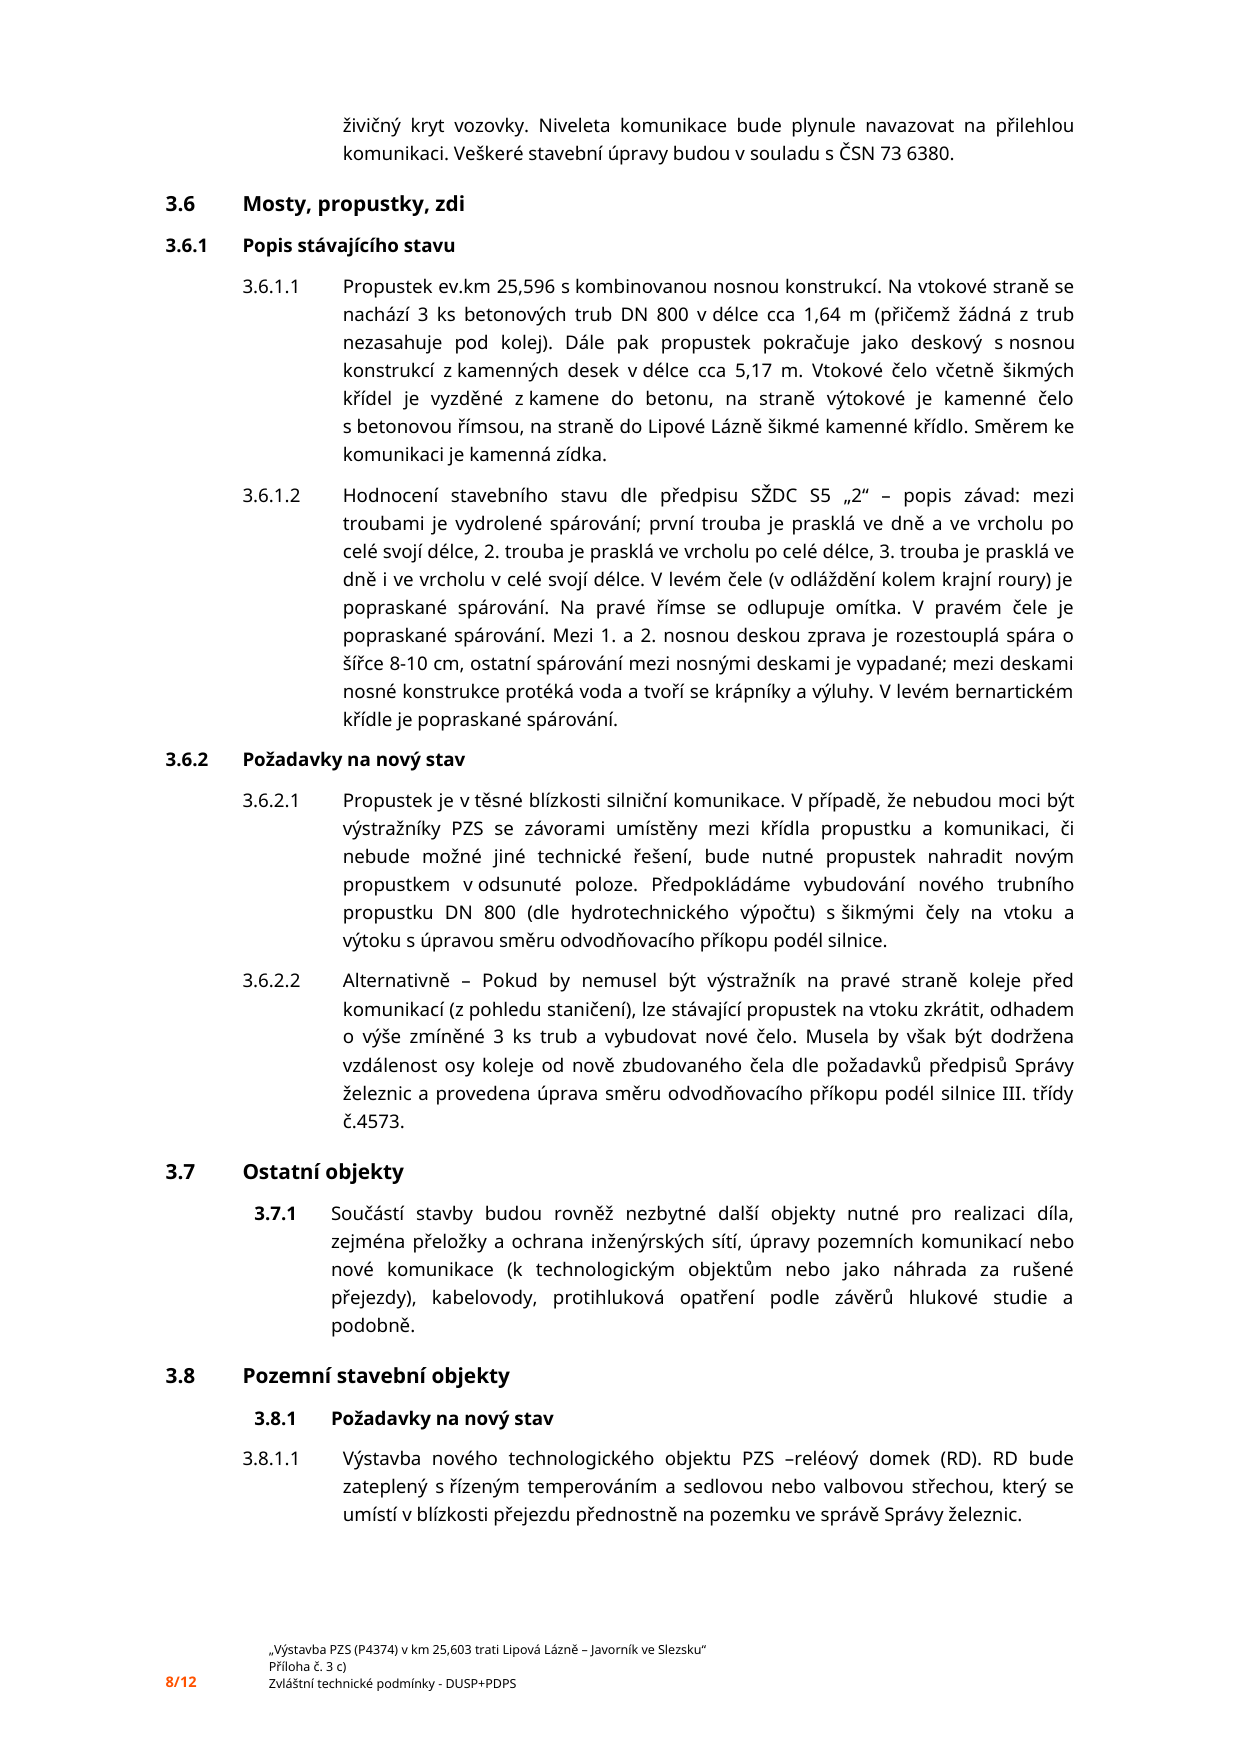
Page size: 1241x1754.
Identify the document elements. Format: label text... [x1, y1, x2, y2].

list Mosty, propustky, zdi [165, 189, 1075, 217]
list Hodnocení stavebního stavu dle předpisu SŽDC S5 „2“ – popis závad: mezi troubami je vydrolené spárování; první trouba je prasklá ve dně a ve vrcholu po celé svojí délce, 2. trouba je prasklá ve vrcholu po celé délce, 3. trouba je prasklá ve dně i ve vrcholu v celé svojí délce. V levém čele (v odláždění kolem krajní roury) je popraskané spárování. Na pravé římse se odlupuje omítka. V pravém čele je popraskané spárování. Mezi 1. a 2. nosnou deskou zprava je rozestouplá spára o šířce 8-10 cm, ostatní spárování mezi nosnými deskami je vypadané; mezi deskami nosné konstrukce protéká voda a tvoří se krápníky a výluhy. V levém bernartickém křídle je popraskané spárování. [242, 482, 1075, 732]
list Popis stávajícího stavu [165, 233, 1075, 258]
text Alternativně – Pokud by nemusel být výstražník na pravé straně koleje před komunikací (z pohledu staničení), lze stávající propustek na vtoku zkrátit, odhadem o výše zmíněné 3 ks trub a vybudovat nové čelo. Musela by však být dodržena vzdálenost osy koleje od nově zbudovaného čela dle požadavků předpisů Správy železnic a provedena úprava směru odvodňovacího příkopu podél silnice III. třídy č.4573. [242, 968, 1075, 1133]
list Ostatní objekty [165, 1157, 1075, 1185]
list Propustek je v těsné blízkosti silniční komunikace. V případě, že nebudou moci být výstražníky PZS se závorami umístěny mezi křídla propustku a komunikaci, či nebude možné jiné technické řešení, bude nutné propustek nahradit novým propustkem v odsunuté poloze. Předpokládáme vybudování nového trubního propustku DN 800 (dle hydrotechnického výpočtu) s šikmými čely na vtoku a výtoku s úpravou směru odvodňovacího příkopu podél silnice. [242, 787, 1075, 953]
list Požadavky na nový stav [165, 747, 1075, 772]
list Požadavky na nový stav [254, 1405, 1075, 1431]
list Výstavba nového technologického objektu PZS –reléový domek (RD). RD bude zateplený s řízeným temperováním a sedlovou nebo valbovou střechou, který se umístí v blízkosti přejezdu přednostně na pozemku ve správě Správy železnic. [242, 1446, 1075, 1527]
list Pozemní stavební objekty [165, 1361, 1075, 1390]
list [242, 112, 1075, 166]
list Součástí stavby budou rovněž nezbytné další objekty nutné pro realizaci díla, zejména přeložky a ochrana inženýrských sítí, úpravy pozemních komunikací nebo nové komunikace (k technologickým objektům nebo jako náhrada za rušené přejezdy), kabelovody, protihluková opatření podle závěrů hlukové studie a podobně. [254, 1201, 1075, 1338]
list Propustek ev.km 25,596 s kombinovanou nosnou konstrukcí. Na vtokové straně se nachází 3 ks betonových trub DN 800 v délce cca 1,64 m (přičemž žádná z trub nezasahuje pod kolej). Dále pak propustek pokračuje jako deskový s nosnou konstrukcí z kamenných desek v délce cca 5,17 m. Vtokové čelo včetně šikmých křídel je vyzděné z kamene do betonu, na straně výtokové je kamenné čelo s betonovou římsou, na straně do Lipové Lázně šikmé kamenné křídlo. Směrem ke komunikaci je kamenná zídka. [242, 273, 1075, 467]
